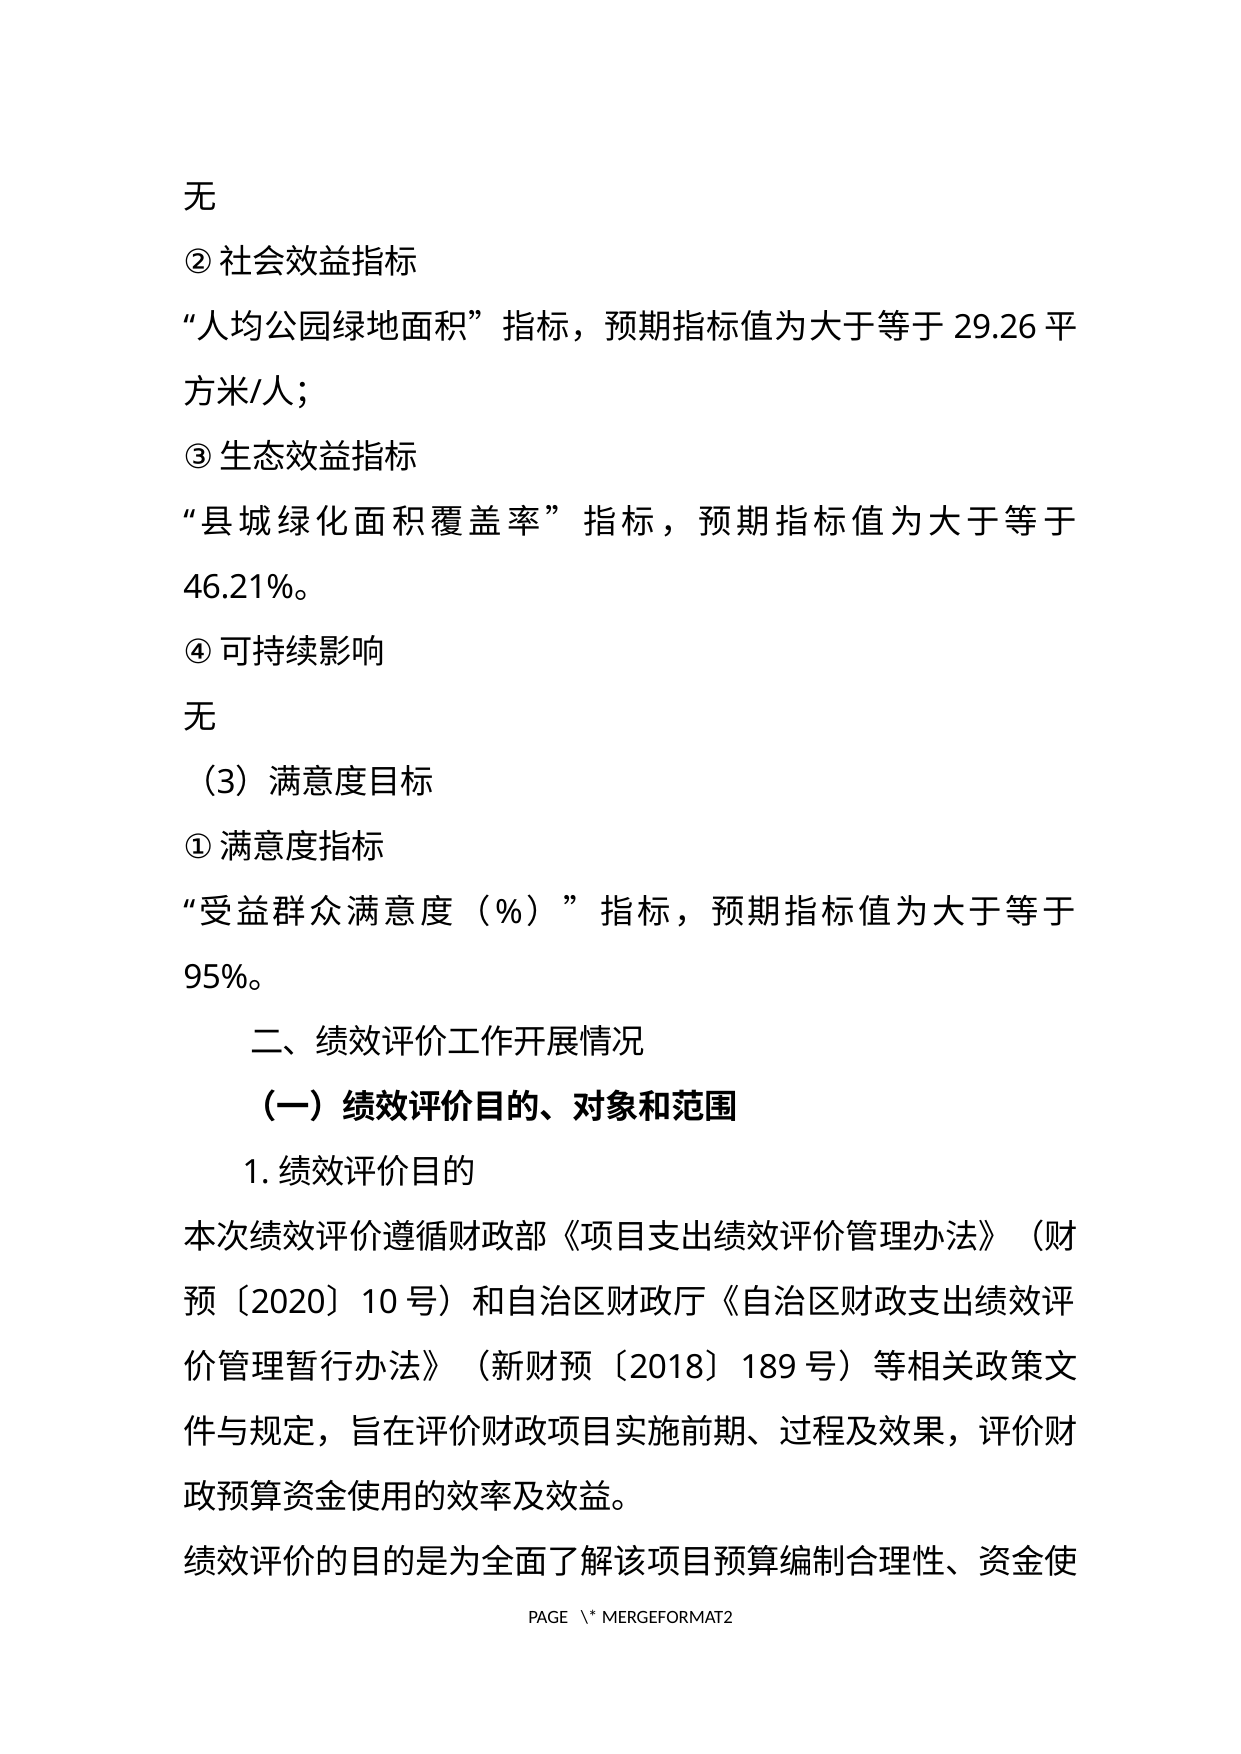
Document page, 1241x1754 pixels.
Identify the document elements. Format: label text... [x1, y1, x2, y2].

text （一）绩效评价目的、对象和范围 [183, 1072, 1078, 1137]
text 二、绩效评价工作开展情况 [183, 1007, 1078, 1072]
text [183, 162, 1078, 1007]
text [183, 1137, 1078, 1592]
